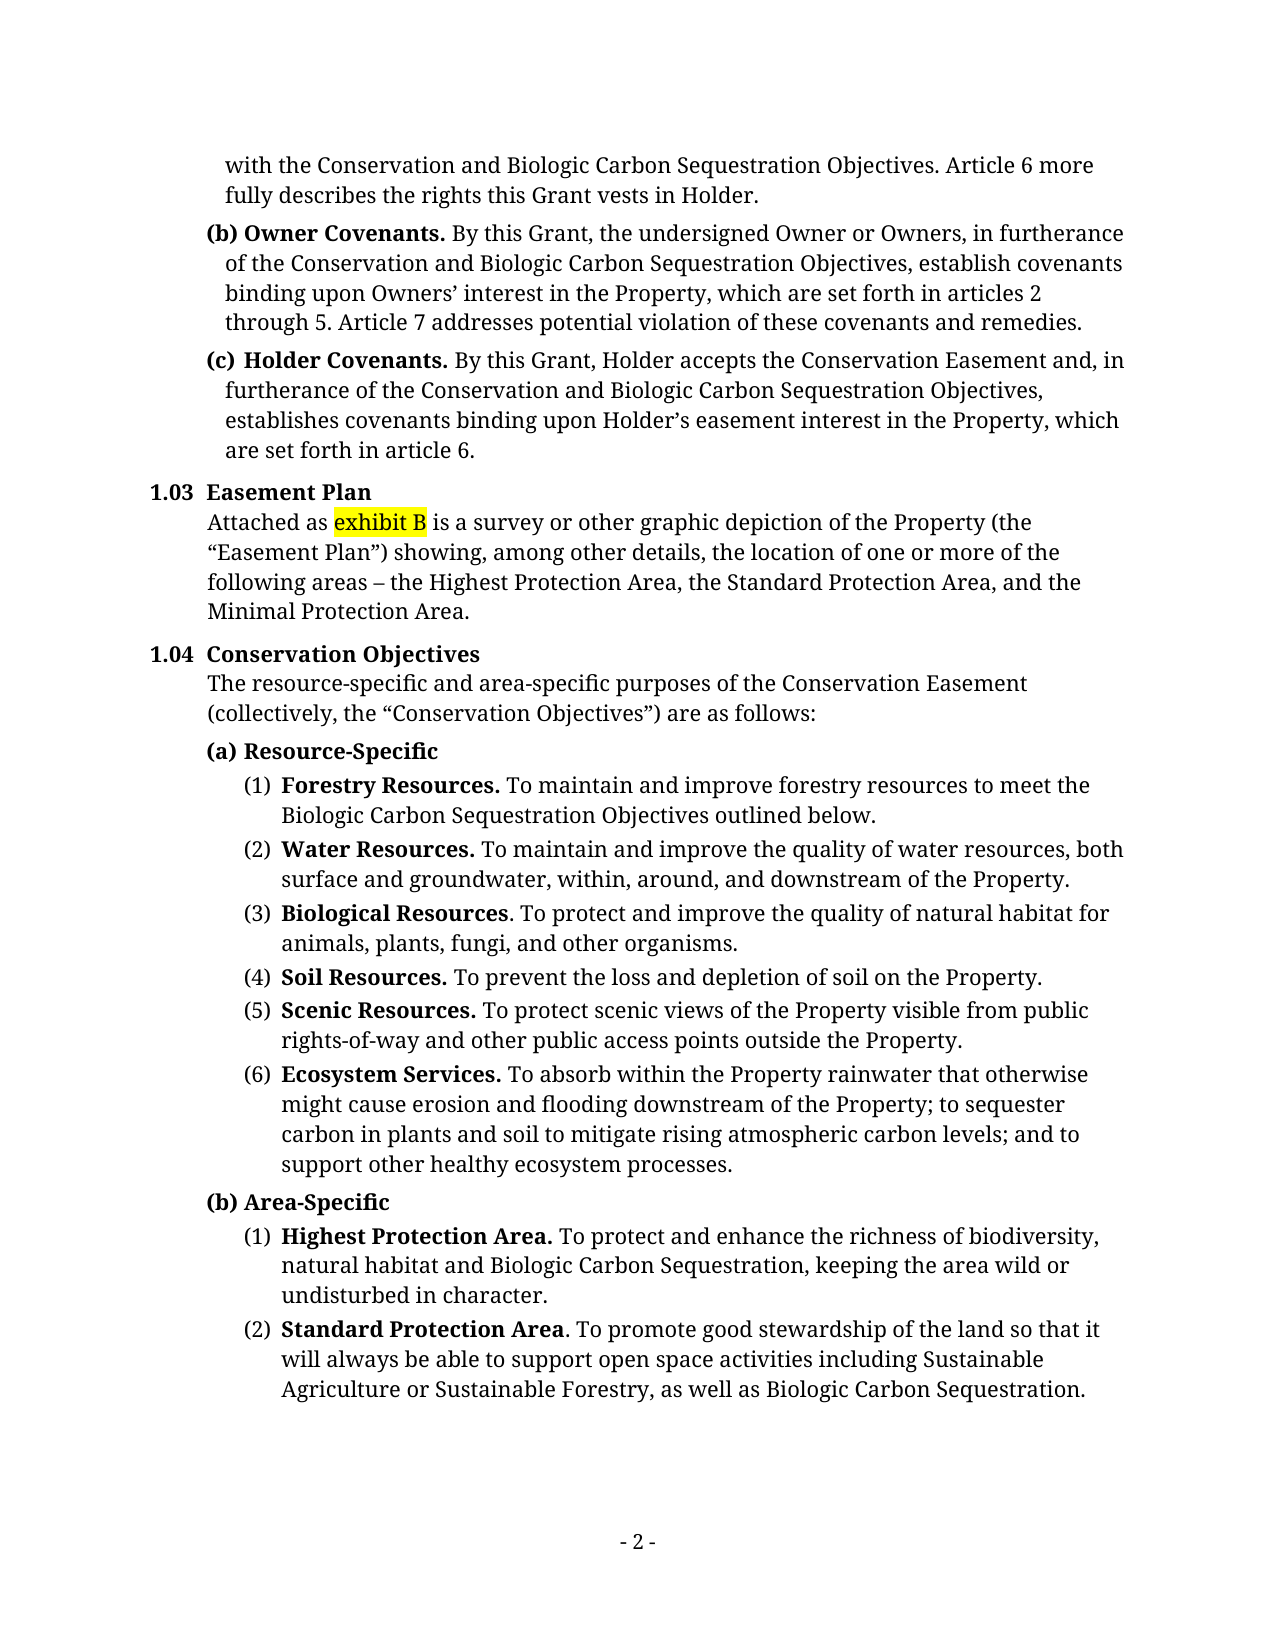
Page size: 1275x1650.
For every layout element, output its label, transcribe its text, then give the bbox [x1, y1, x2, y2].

subtitle Ecosystem Services. To absorb within the Property rainwater that otherwise might cause erosion and flooding downstream of the Property; to sequester carbon in plants and soil to mitigate rising atmospheric carbon levels; and to support other healthy ecosystem processes. [244, 1059, 1125, 1178]
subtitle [206, 150, 1125, 209]
subtitle Forestry Resources. To maintain and improve forestry resources to meet the Biologic Carbon Sequestration Objectives outlined below. [244, 770, 1125, 830]
subtitle Standard Protection Area. To promote good stewardship of the land so that it will always be able to support open space activities including Sustainable Agriculture or Sustainable Forestry, as well as Biologic Carbon Sequestration. [244, 1314, 1125, 1403]
subtitle Soil Resources. To prevent the loss and depletion of soil on the Property. [244, 961, 1125, 991]
subtitle Easement Plan [150, 477, 1125, 507]
subtitle Holder Covenants. By this Grant, Holder accepts the Conservation Easement and, in furtherance of the Conservation and Biologic Carbon Sequestration Objectives, establishes covenants binding upon Holder’s easement interest in the Property, which are set forth in article 6. [206, 345, 1125, 464]
subtitle Resource-Specific [206, 736, 1125, 766]
subtitle Highest Protection Area. To protect and enhance the richness of biodiversity, natural habitat and Biologic Carbon Sequestration, keeping the area wild or undisturbed in character. [244, 1221, 1125, 1310]
subtitle Area-Specific [206, 1187, 1125, 1216]
subtitle Biological Resources. To protect and improve the quality of natural habitat for animals, plants, fungi, and other organisms. [244, 898, 1125, 957]
subtitle Conservation Objectives [150, 638, 1125, 668]
text Attached as exhibit B is a survey or other graphic depiction of the Property (the “Easement Plan”) showing, among other details, the location of one or more of the following areas – the Highest Protection Area, the Standard Protection Area, and the Minimal Protection Area. [207, 507, 1125, 626]
subtitle Scenic Resources. To protect scenic views of the Property visible from public rights-of-way and other public access points outside the Property. [244, 995, 1125, 1055]
text The resource-specific and area-specific purposes of the Conservation Easement (collectively, the “Conservation Objectives”) are as follows: [207, 668, 1125, 728]
subtitle Water Resources. To maintain and improve the quality of water resources, both surface and groundwater, within, around, and downstream of the Property. [244, 834, 1125, 893]
subtitle Owner Covenants. By this Grant, the undersigned Owner or Owners, in furtherance of the Conservation and Biologic Carbon Sequestration Objectives, establish covenants binding upon Owners’ interest in the Property, which are set forth in articles 2 through 5. Article 7 addresses potential violation of these covenants and remedies. [206, 218, 1125, 337]
